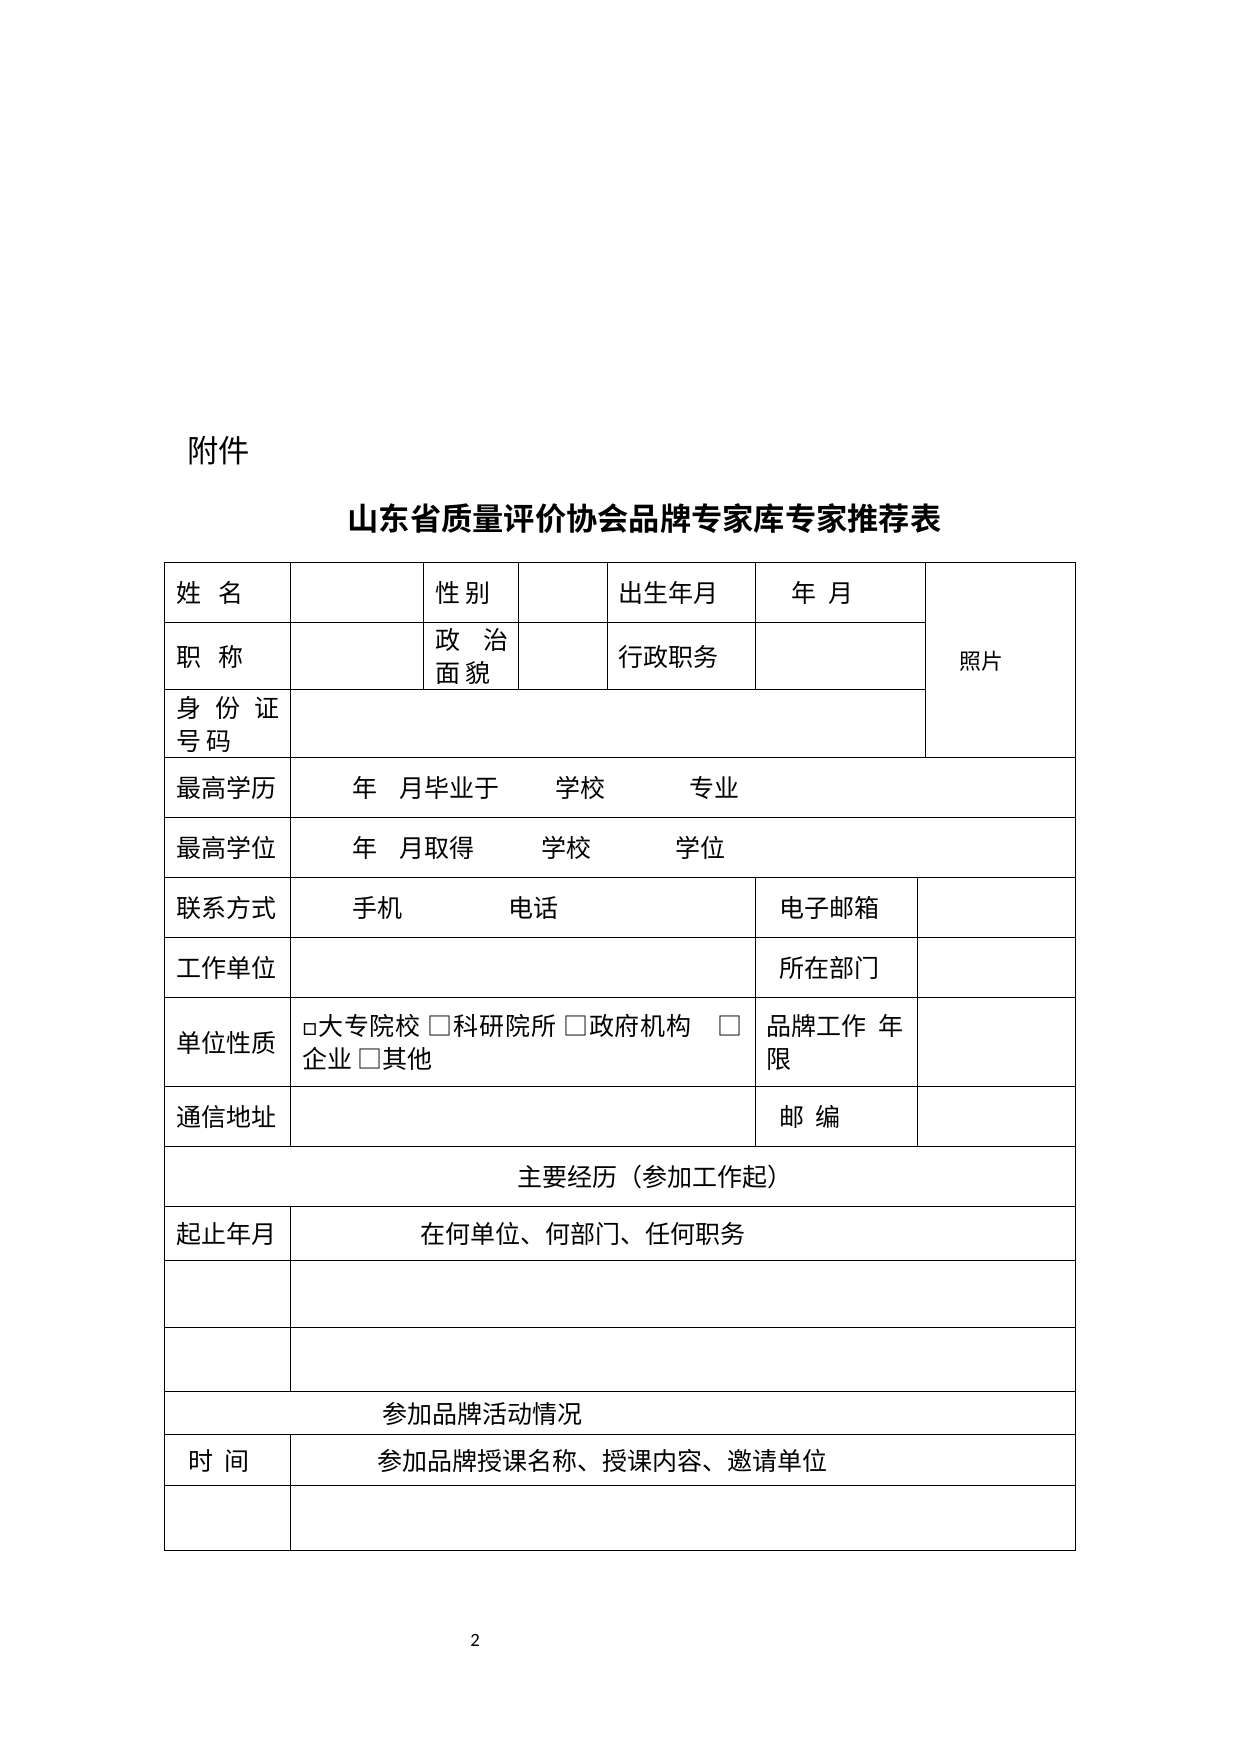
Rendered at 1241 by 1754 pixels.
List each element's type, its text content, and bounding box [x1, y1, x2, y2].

table_cell 年 月毕业于 学校 专业 [291, 758, 1075, 817]
table_cell □大专院校 □科研院所 □政府机构 □企业 □其他 [291, 998, 755, 1086]
table_cell 年 月取得 学校 学位 [291, 818, 1075, 877]
table_cell [291, 1486, 1075, 1550]
table_cell [165, 1328, 290, 1391]
table_header 姓 名 [165, 563, 290, 622]
table_cell 政治面 貌 [424, 623, 518, 689]
table_header [519, 563, 607, 622]
table_cell 工作单位 [165, 938, 290, 997]
table_header [291, 563, 423, 622]
table_cell [291, 1261, 1075, 1327]
table_cell 最高学历 [165, 758, 290, 817]
table_cell 行政职务 [608, 623, 755, 689]
table_cell 起止年月 [165, 1207, 290, 1259]
table_header 性 别 [424, 563, 518, 622]
table_cell 身份证 号 码 [165, 690, 290, 757]
table_cell 参加品牌活动情况 [165, 1392, 1075, 1434]
table_cell [291, 690, 925, 757]
table_cell [291, 623, 423, 689]
table_cell 主要经历（参加工作起） [165, 1147, 1075, 1206]
table_cell 最高学位 [165, 818, 290, 877]
table_cell 时 间 [165, 1435, 290, 1484]
table_cell [165, 1261, 290, 1327]
table_cell 单位性质 [165, 998, 290, 1086]
table_cell [165, 1486, 290, 1550]
table_cell [519, 623, 607, 689]
text 附件 [187, 426, 1053, 471]
table_cell 所在部门 [756, 938, 917, 997]
table_cell [918, 1087, 1075, 1146]
table_cell 电子邮箱 [756, 878, 917, 937]
table_cell 联系方式 [165, 878, 290, 937]
table_cell [918, 878, 1075, 937]
table_cell [918, 998, 1075, 1086]
table_cell 邮 编 [756, 1087, 917, 1146]
table_cell [291, 1087, 755, 1146]
table_header 照片 [926, 563, 1075, 757]
table_cell 职 称 [165, 623, 290, 689]
table_cell [918, 938, 1075, 997]
table_cell 品牌工作 年限 [756, 998, 917, 1086]
table_cell 在何单位、何部门、任何职务 [291, 1207, 1075, 1259]
table_cell 参加品牌授课名称、授课内容、邀请单位 [291, 1435, 1075, 1484]
table_cell 手机 电话 [291, 878, 755, 937]
text 山东省质量评价协会品牌专家库专家推荐表 [187, 494, 1053, 539]
table_cell [291, 938, 755, 997]
table_cell [291, 1328, 1075, 1391]
table_cell 通信地址 [165, 1087, 290, 1146]
table_header 出生年月 [608, 563, 755, 622]
table_header 年 月 [756, 563, 925, 622]
table_cell [756, 623, 925, 689]
